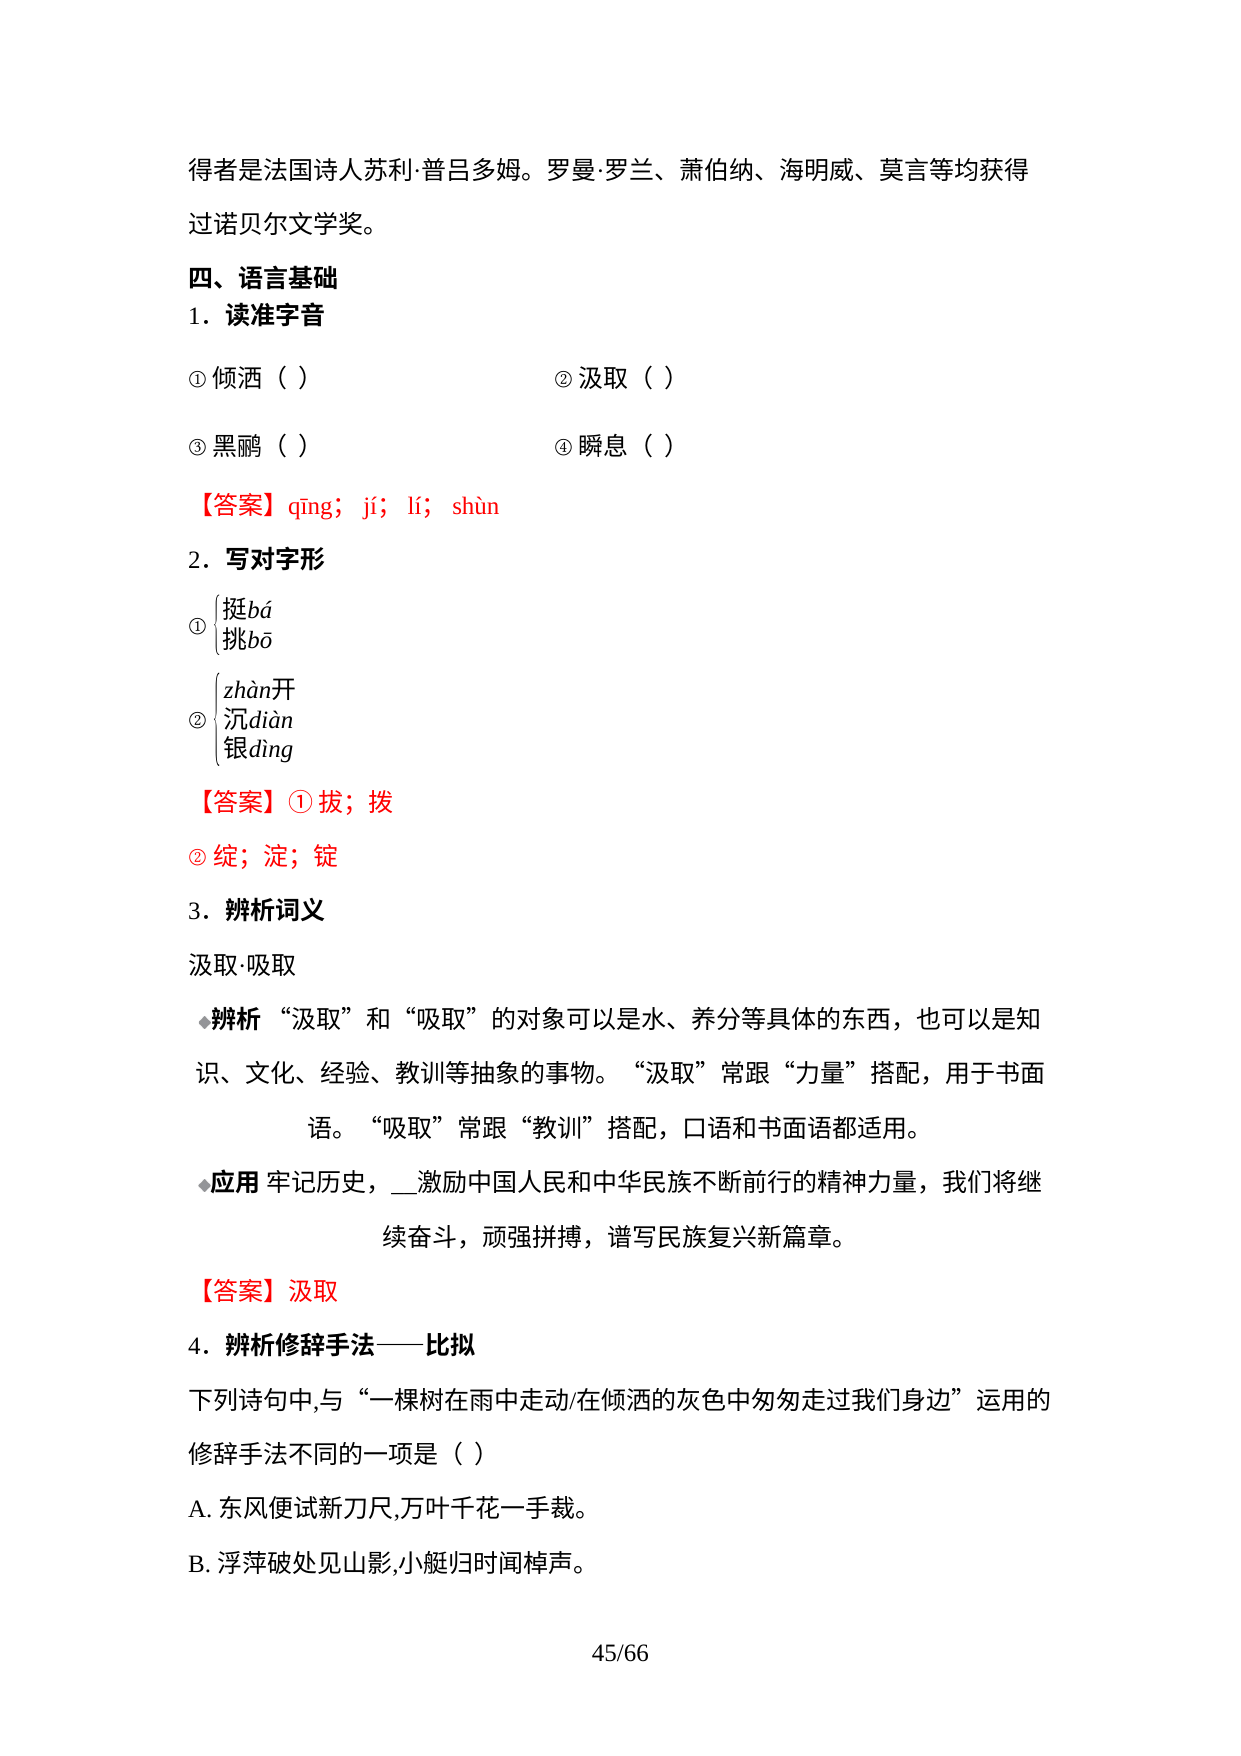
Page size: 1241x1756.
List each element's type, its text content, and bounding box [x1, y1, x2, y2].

text 4．辨析修辞手法——比拟 [188, 1326, 1052, 1362]
text 3．辨析词义 [188, 891, 1052, 927]
text 辨析 “汲取”和“吸取”的对象可以是水、养分等具体的东西，也可以是知识、文化、经验、教训等抽象的事物。“汲取”常跟“力量”搭配，用于书面语。“吸取”常跟“教训”搭配，口语和书面语都适用。 [188, 999, 1052, 1144]
text 【答案】qīng； jí； lí； shùn [188, 485, 1052, 522]
text ② [188, 672, 1052, 768]
text 下列诗句中,与“一棵树在雨中走动/在倾洒的灰色中匆匆走过我们身边”运用的修辞手法不同的一项是（ ） [188, 1380, 1052, 1471]
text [188, 150, 1052, 241]
text 【答案】① 拔；拨 [188, 782, 1052, 818]
text ② 绽；淀；锭 [188, 836, 1052, 873]
text ③黑鹂（ ） ④瞬息（ ） [188, 417, 1052, 463]
picture [198, 1016, 211, 1029]
text A. 东风便试新刀尺,万叶千花一手裁。 [188, 1489, 1052, 1525]
text ①倾洒（ ） ②汲取（ ） [188, 349, 1052, 395]
text ① [188, 594, 1052, 657]
text 1．读准字音 [188, 295, 1052, 331]
text 【答案】汲取 [188, 1271, 1052, 1308]
text 应用 牢记历史，_ _ 激励中国人民和中华民族不断前行的精神力量，我们将继续奋斗，顽强拼搏，谱写民族复兴新篇章。 [188, 1163, 1052, 1253]
text 汲取·吸取 [188, 945, 1052, 981]
text 2．写对字形 [188, 540, 1052, 576]
subtitle 四、语言基础 [188, 259, 1052, 295]
picture [198, 1179, 211, 1192]
text B. 浮萍破处见山影,小艇归时闻棹声。 [188, 1543, 1052, 1579]
